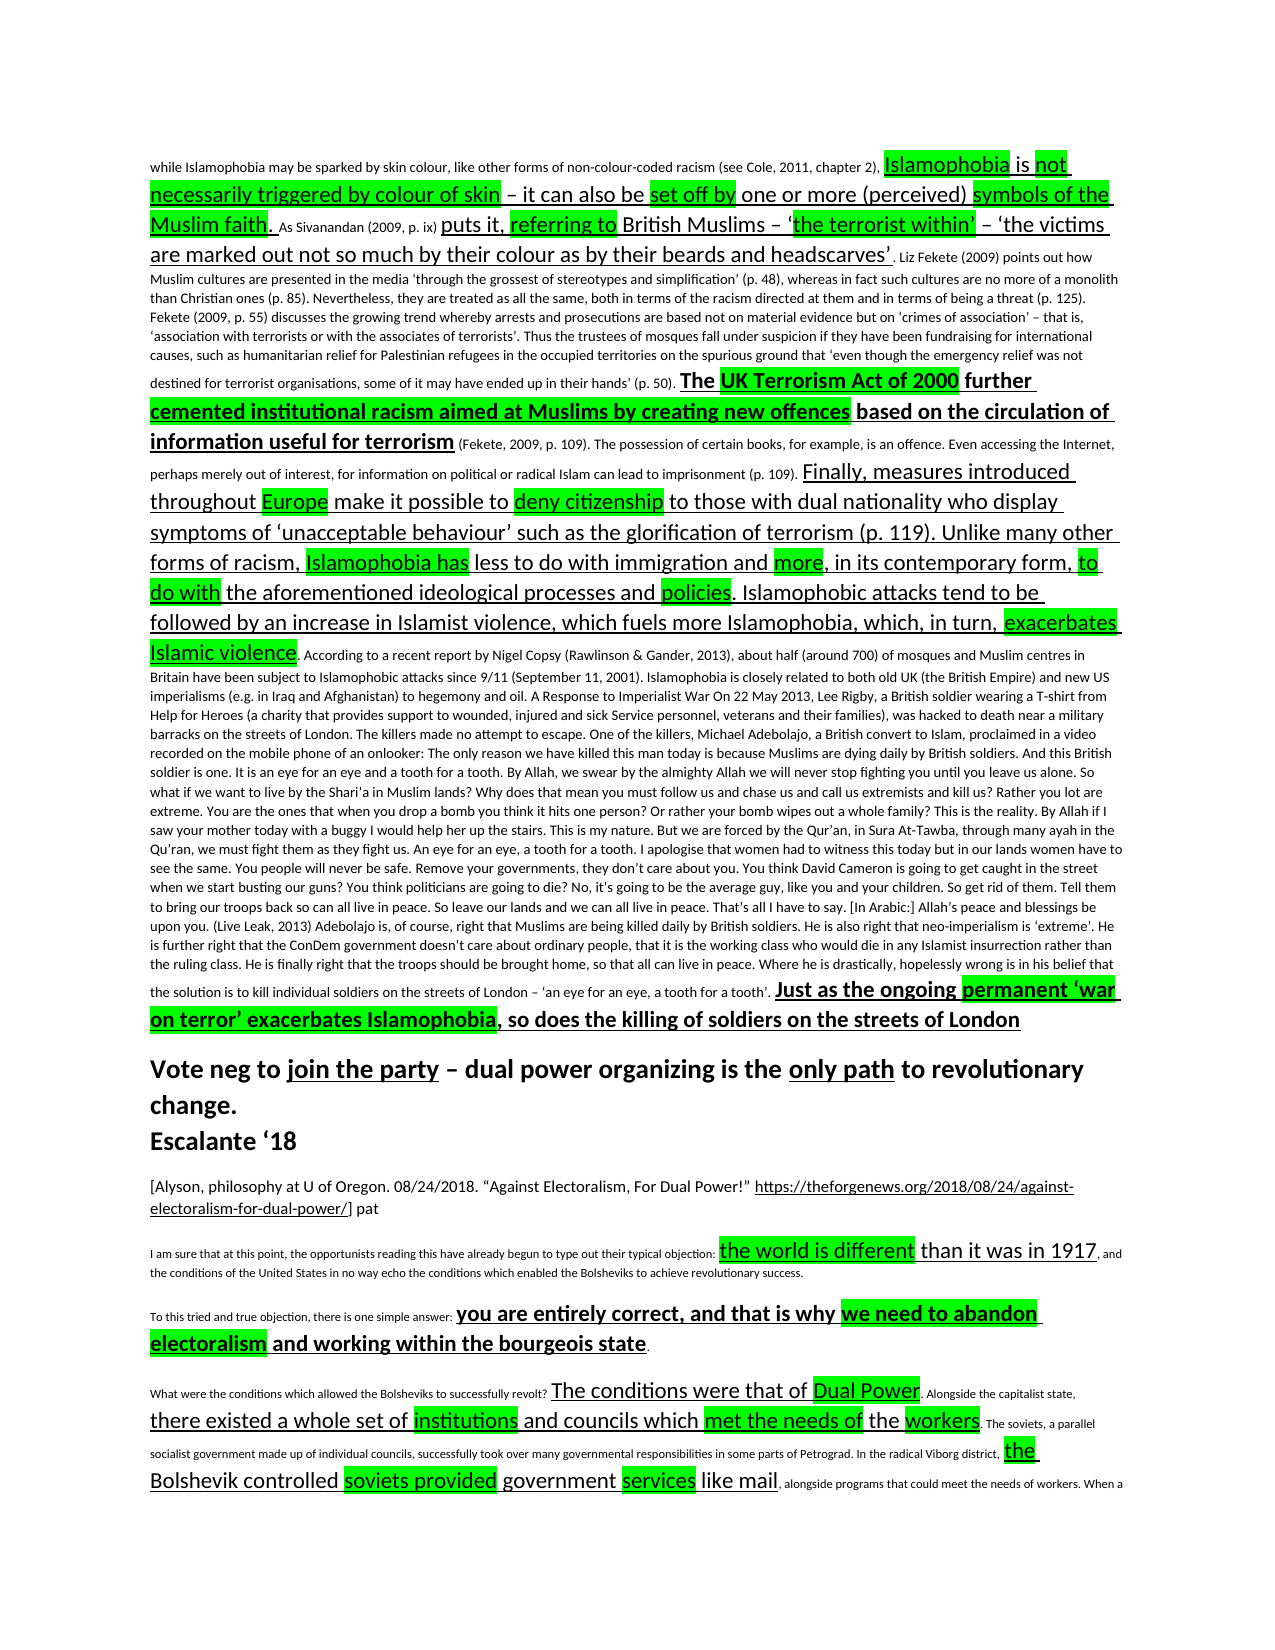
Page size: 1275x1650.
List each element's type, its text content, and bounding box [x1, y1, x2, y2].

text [150, 1376, 1125, 1494]
text [Alyson, philosophy at U of Oregon. 08/24/2018. “Against Electoralism, For Dual Power!” https://theforgenews.org/2018/08/24/against-electoralism-for-dual-power/] pat [150, 1176, 1125, 1218]
subtitle Vote neg to join the party – dual power organizing is the only path to revolutionary change. [150, 1052, 1125, 1121]
text To this tried and true objection, there is one simple answer: you are entirely correct, and that is why we need to abandon electoralism and working within the bourgeois state. [150, 1299, 1125, 1357]
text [150, 150, 1125, 1034]
text I am sure that at this point, the opportunists reading this have already begun to type out their typical objection: the world is different than it was in 1917, and the conditions of the United States in no way echo the conditions which enabled the Bolsheviks to achieve revolutionary success. [150, 1236, 1125, 1281]
text Escalante ‘18 [150, 1124, 1125, 1157]
